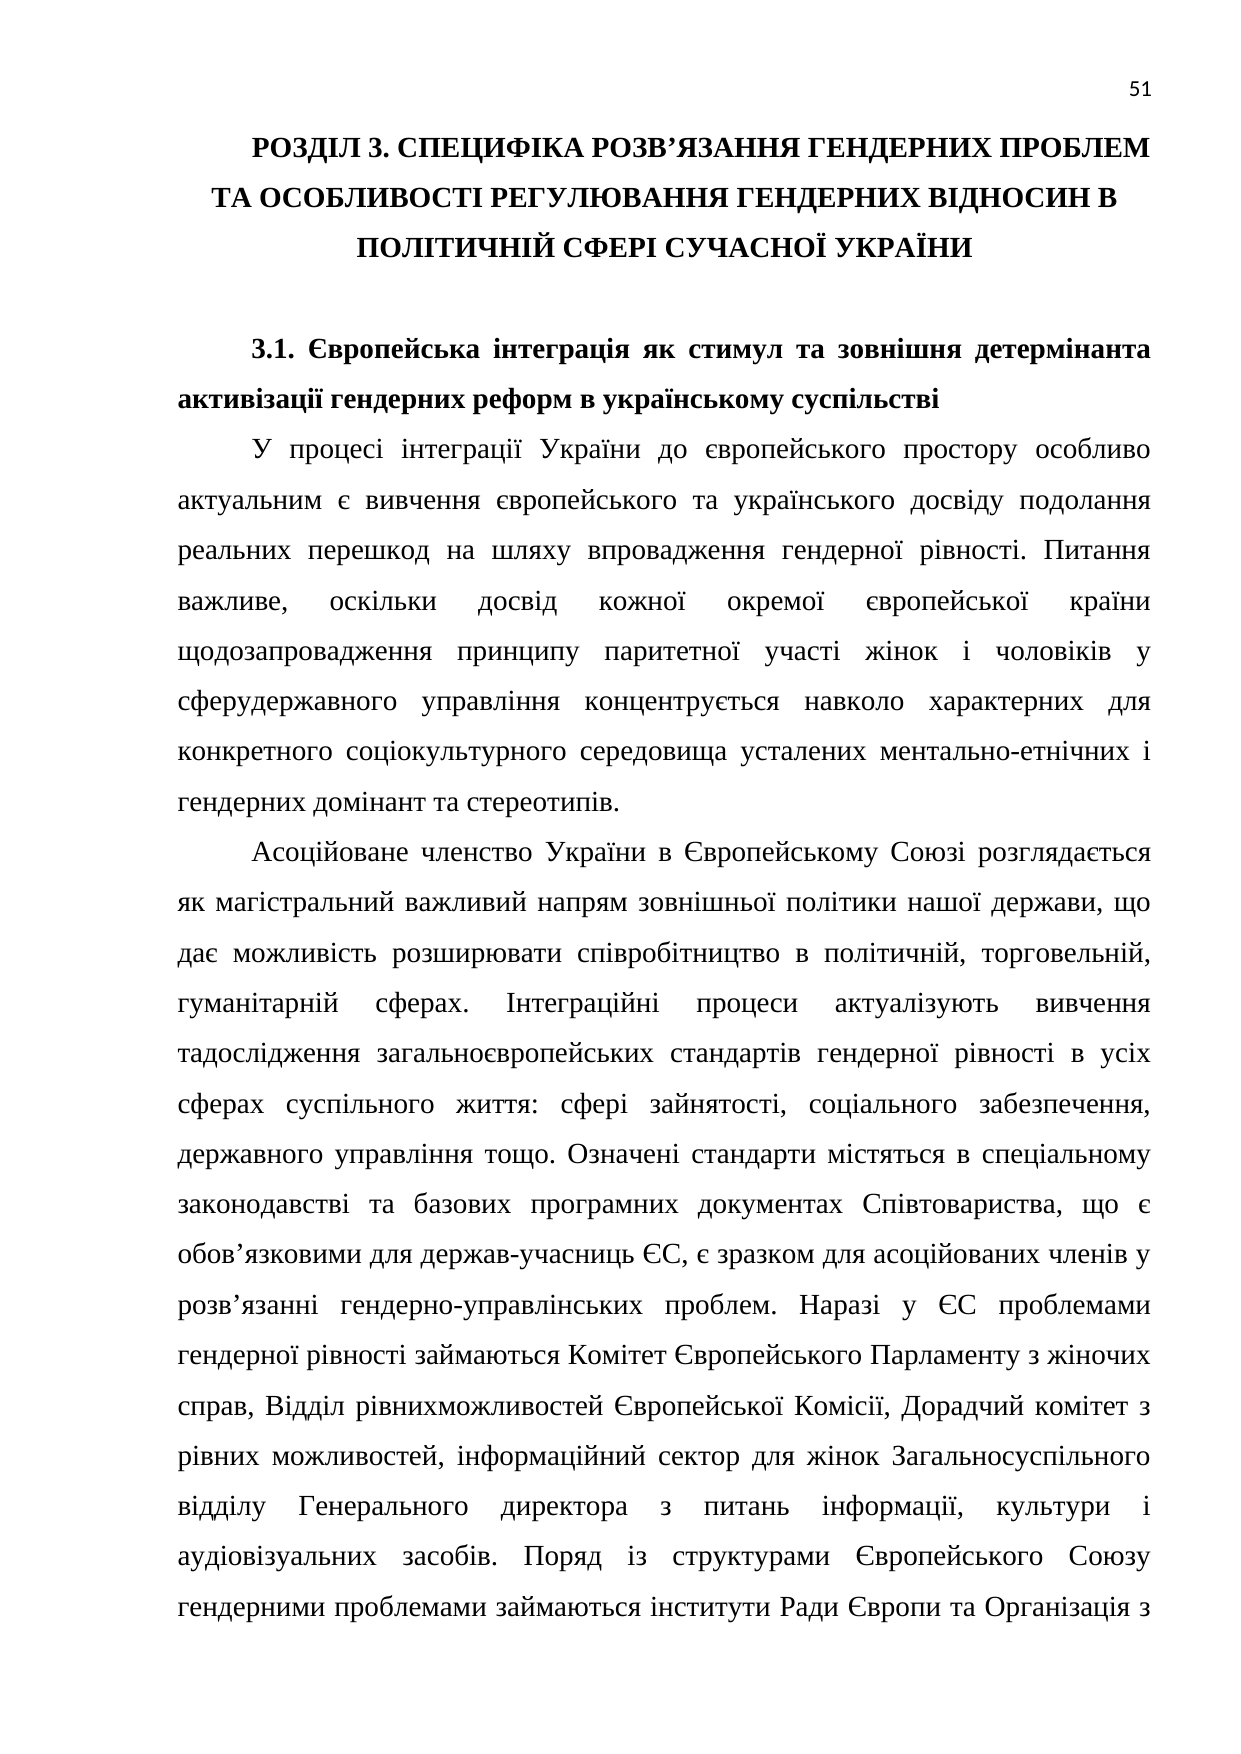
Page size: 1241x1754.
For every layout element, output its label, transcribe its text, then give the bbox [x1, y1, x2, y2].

list 3.1. Європейська інтеграція як стимул та зовнішня детермінанта активізації гендерних реформ в українському суспільстві [177, 331, 1152, 415]
list РОЗДІЛ 3. CПЕЦИФІКА РОЗВ’ЯЗАННЯ ГЕНДЕРНИХ ПРОБЛЕМ ТА ОСОБЛИВОСТІ РЕГУЛЮВАННЯ ГЕНДЕРНИХ ВІДНОСИН В ПОЛІТИЧНІЙ СФЕРІ СУЧАСНОЇ УКРАЇНИ [177, 130, 1152, 264]
list У процесі інтеграції України до європейського простору особливо актуальним є вивчення європейського та українського досвіду подолання реальних перешкод на шляху впровадження гендерної рівності. Питання важливе, оскільки досвід кожної окремої європейської країни щодозапровадження принципу паритетної участі жінок і чоловіків у сферудержавного управління концентрується навколо характерних для конкретного соціокультурного середовища усталених ментально-етнічних і гендерних домінант та стереотипів. [177, 432, 1152, 817]
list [177, 834, 1152, 1622]
